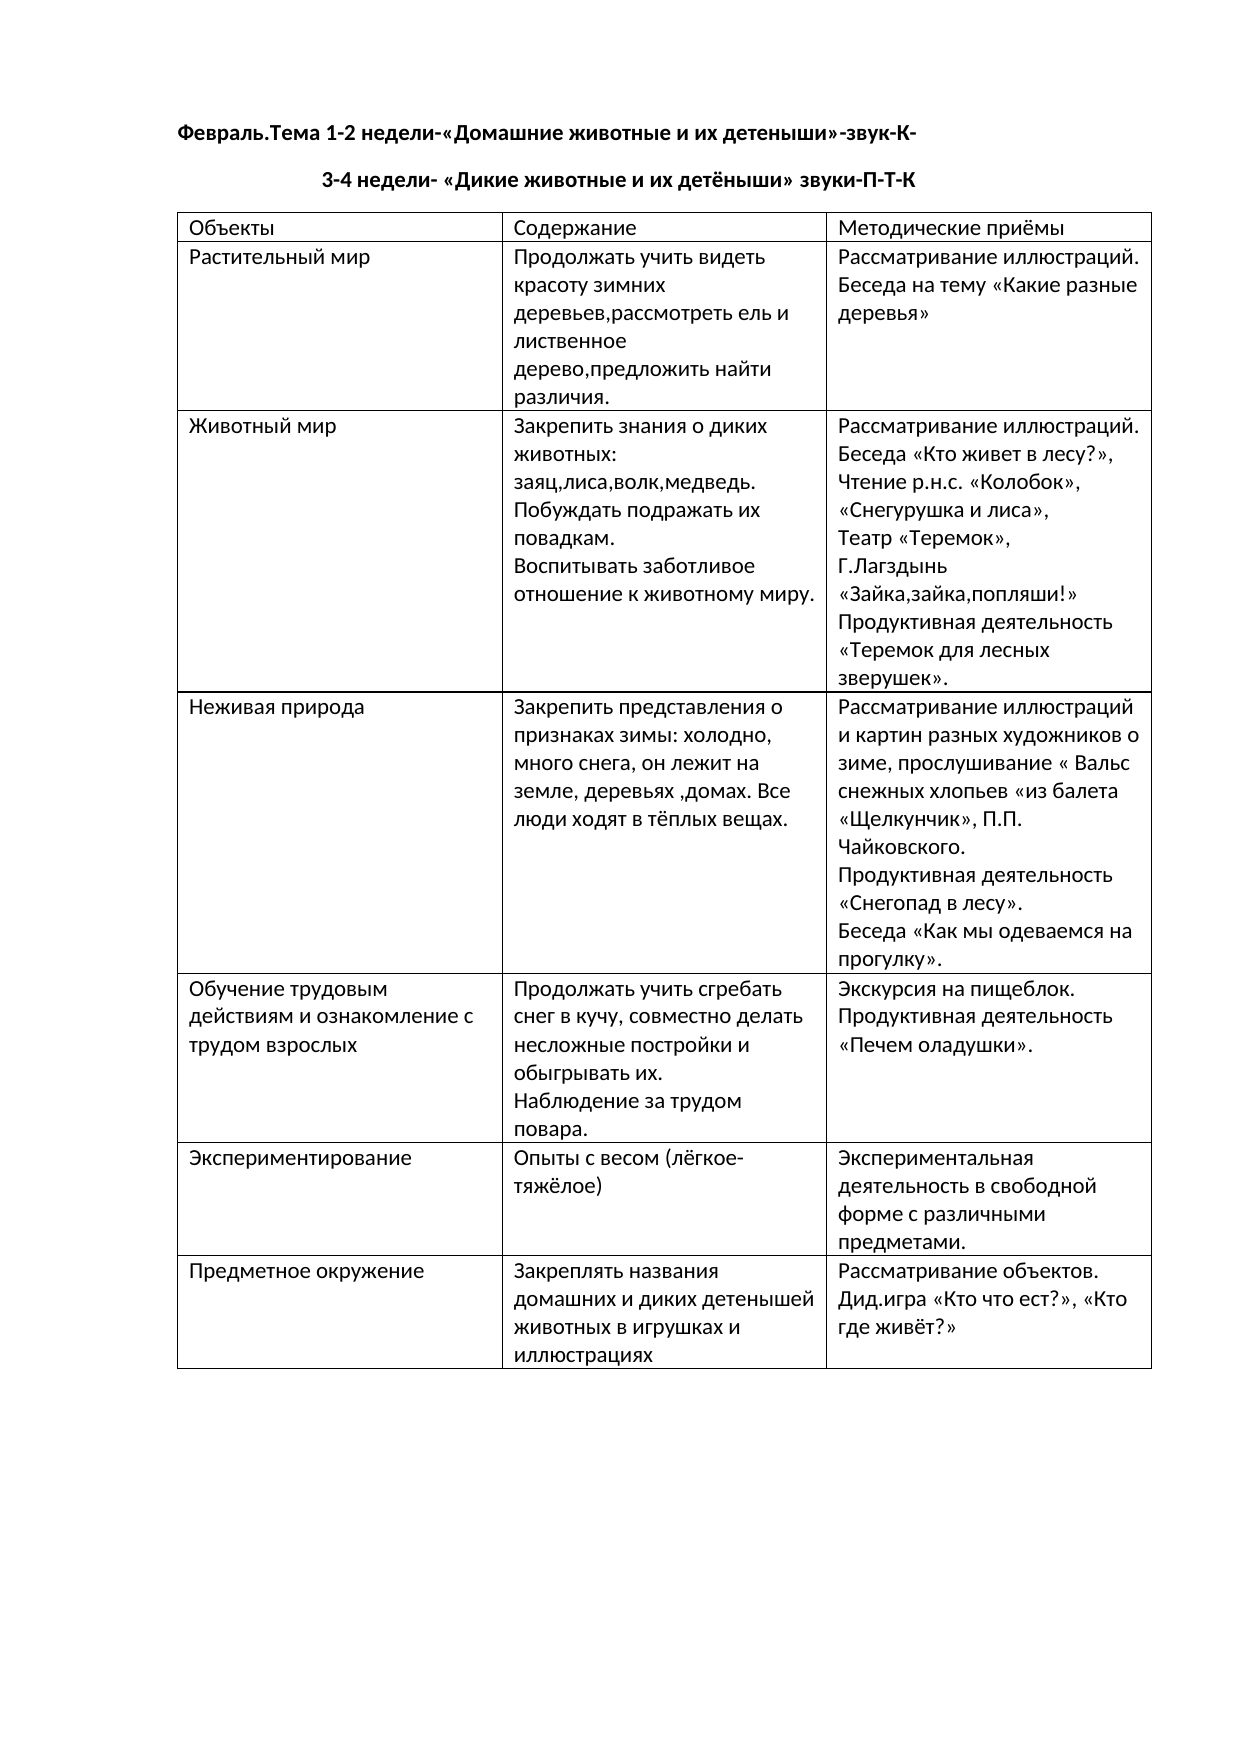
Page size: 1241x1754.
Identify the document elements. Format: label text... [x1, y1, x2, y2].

table_cell Животный мир [178, 411, 502, 691]
table_cell Неживая природа [178, 693, 502, 973]
table_cell Предметное окружение [178, 1256, 502, 1368]
table_cell Обучение трудовым действиям и ознакомление с трудом взрослых [178, 974, 502, 1142]
table_cell Экспериментирование [178, 1143, 502, 1255]
table_cell Продолжать учить сгребать снег в кучу, совместно делать несложные постройки и обыгрывать их. Наблюдение за трудом повара. [503, 974, 826, 1142]
table_cell Закрепить представления о признаках зимы: холодно, много снега, он лежит на земле, деревьях ,домах. Все люди ходят в тёплых вещах. [503, 693, 826, 973]
table_cell Рассматривание иллюстраций. Беседа «Кто живет в лесу?», Чтение р.н.с. «Колобок», «Снегурушка и лиса», Театр «Теремок», Г.Лагздынь «Зайка,зайка,попляши!» Продуктивная деятельность «Теремок для лесных зверушек». [827, 411, 1151, 691]
table_cell Закреплять названия домашних и диких детенышей животных в игрушках и иллюстрациях [503, 1256, 826, 1368]
table_cell Рассматривание объектов. Дид.игра «Кто что ест?», «Кто где живёт?» [827, 1256, 1151, 1368]
table_cell Растительный мир [178, 242, 502, 410]
table_cell Опыты с весом (лёгкое-тяжёлое) [503, 1143, 826, 1255]
text 3-4 недели- «Дикие животные и их детёныши» звуки-П-Т-К [177, 165, 1152, 193]
table_cell Рассматривание иллюстраций. Беседа на тему «Какие разные деревья» [827, 242, 1151, 410]
table_cell Экспериментальная деятельность в свободной форме с различными предметами. [827, 1143, 1151, 1255]
table_header Объекты [178, 213, 502, 241]
table_cell Продолжать учить видеть красоту зимних деревьев,рассмотреть ель и лиственное дерево,предложить найти различия. [503, 242, 826, 410]
table_cell Закрепить знания о диких животных: заяц,лиса,волк,медведь. Побуждать подражать их повадкам. Воспитывать заботливое отношение к животному миру. [503, 411, 826, 691]
text Февраль.Тема 1-2 недели-«Домашние животные и их детеныши»-звук-К- [177, 118, 1152, 146]
table_cell Экскурсия на пищеблок. Продуктивная деятельность «Печем оладушки». [827, 974, 1151, 1142]
table_header Методические приёмы [827, 213, 1151, 241]
table_cell Рассматривание иллюстраций и картин разных художников о зиме, прослушивание « Вальс снежных хлопьев «из балета «Щелкунчик», П.П. Чайковского. Продуктивная деятельность «Снегопад в лесу». Беседа «Как мы одеваемся на прогулку». [827, 693, 1151, 973]
table_header Содержание [503, 213, 826, 241]
